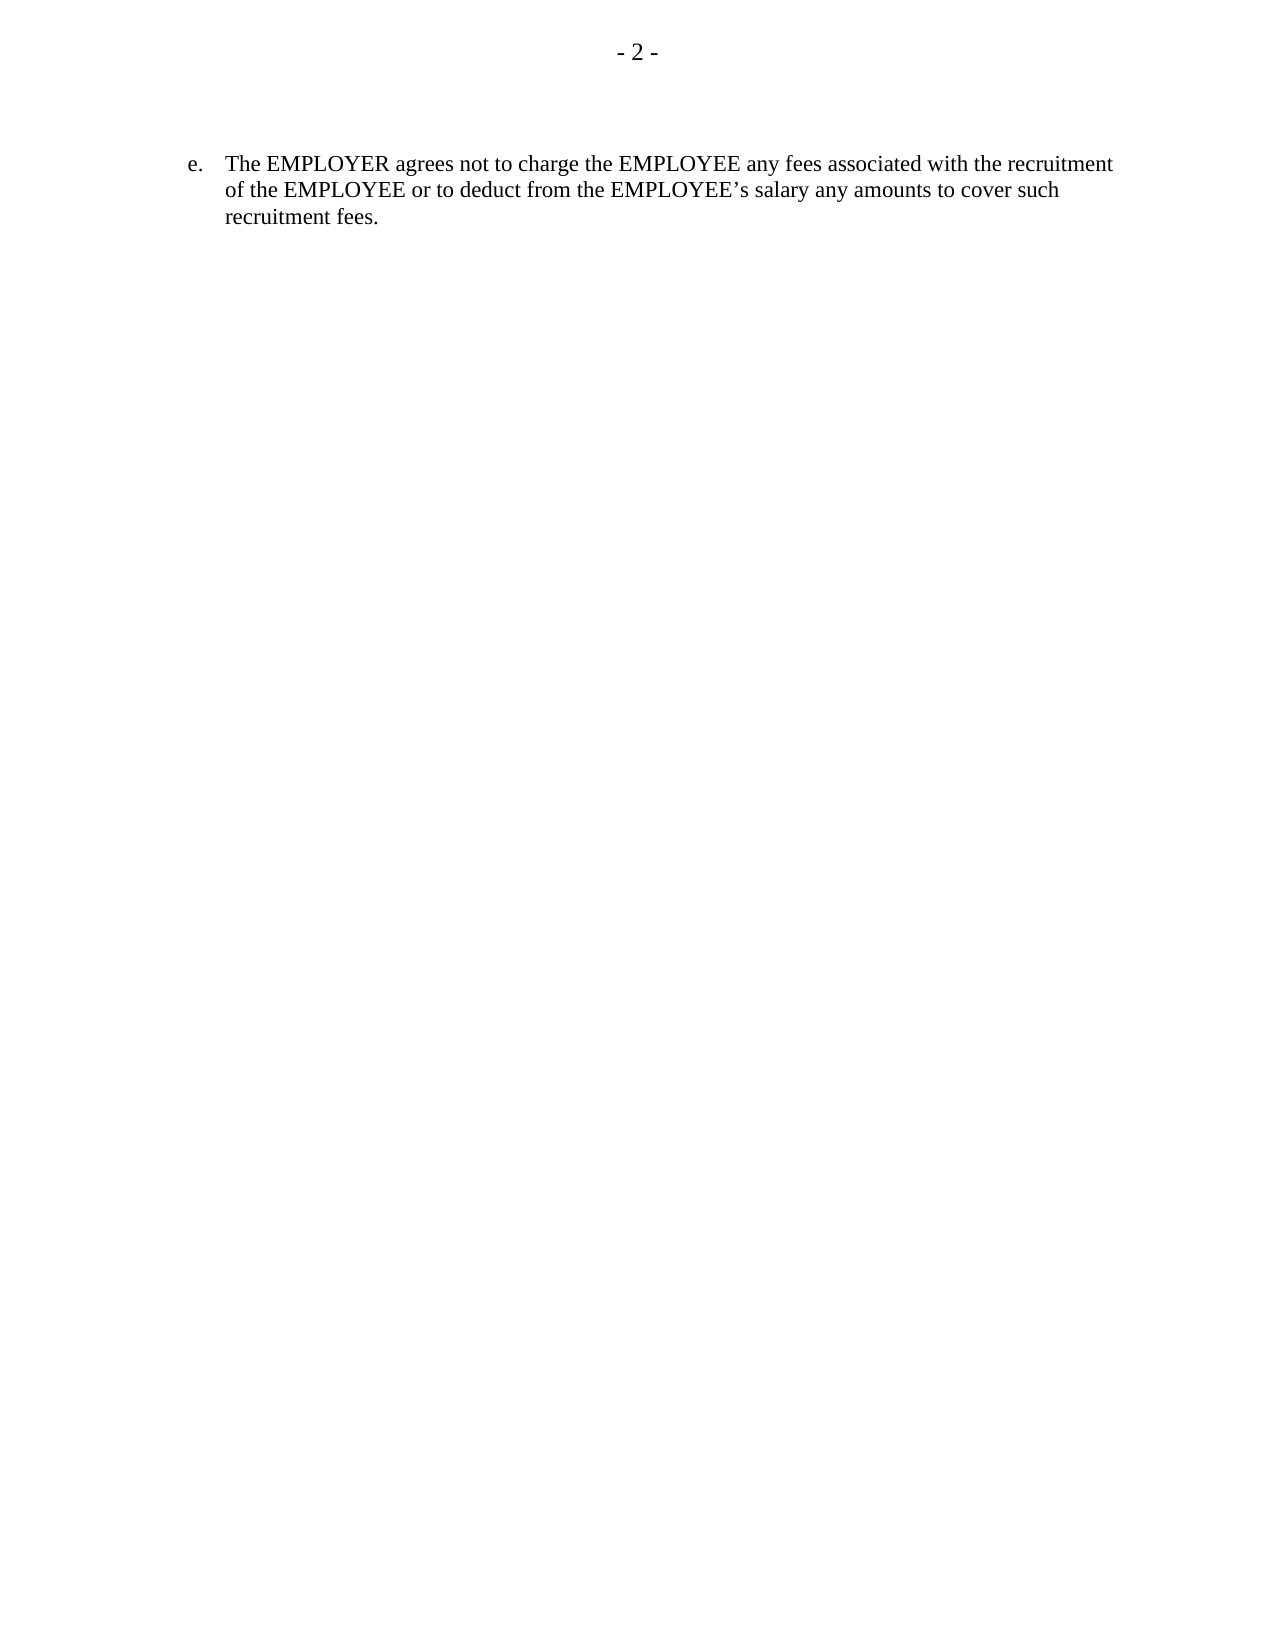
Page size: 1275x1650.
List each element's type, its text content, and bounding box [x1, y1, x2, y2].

list The EMPLOYER agrees not to charge the EMPLOYEE any fees associated with the recruitment of the EMPLOYEE or to deduct from the EMPLOYEE’s salary any amounts to cover such recruitment fees. [187, 150, 1125, 229]
